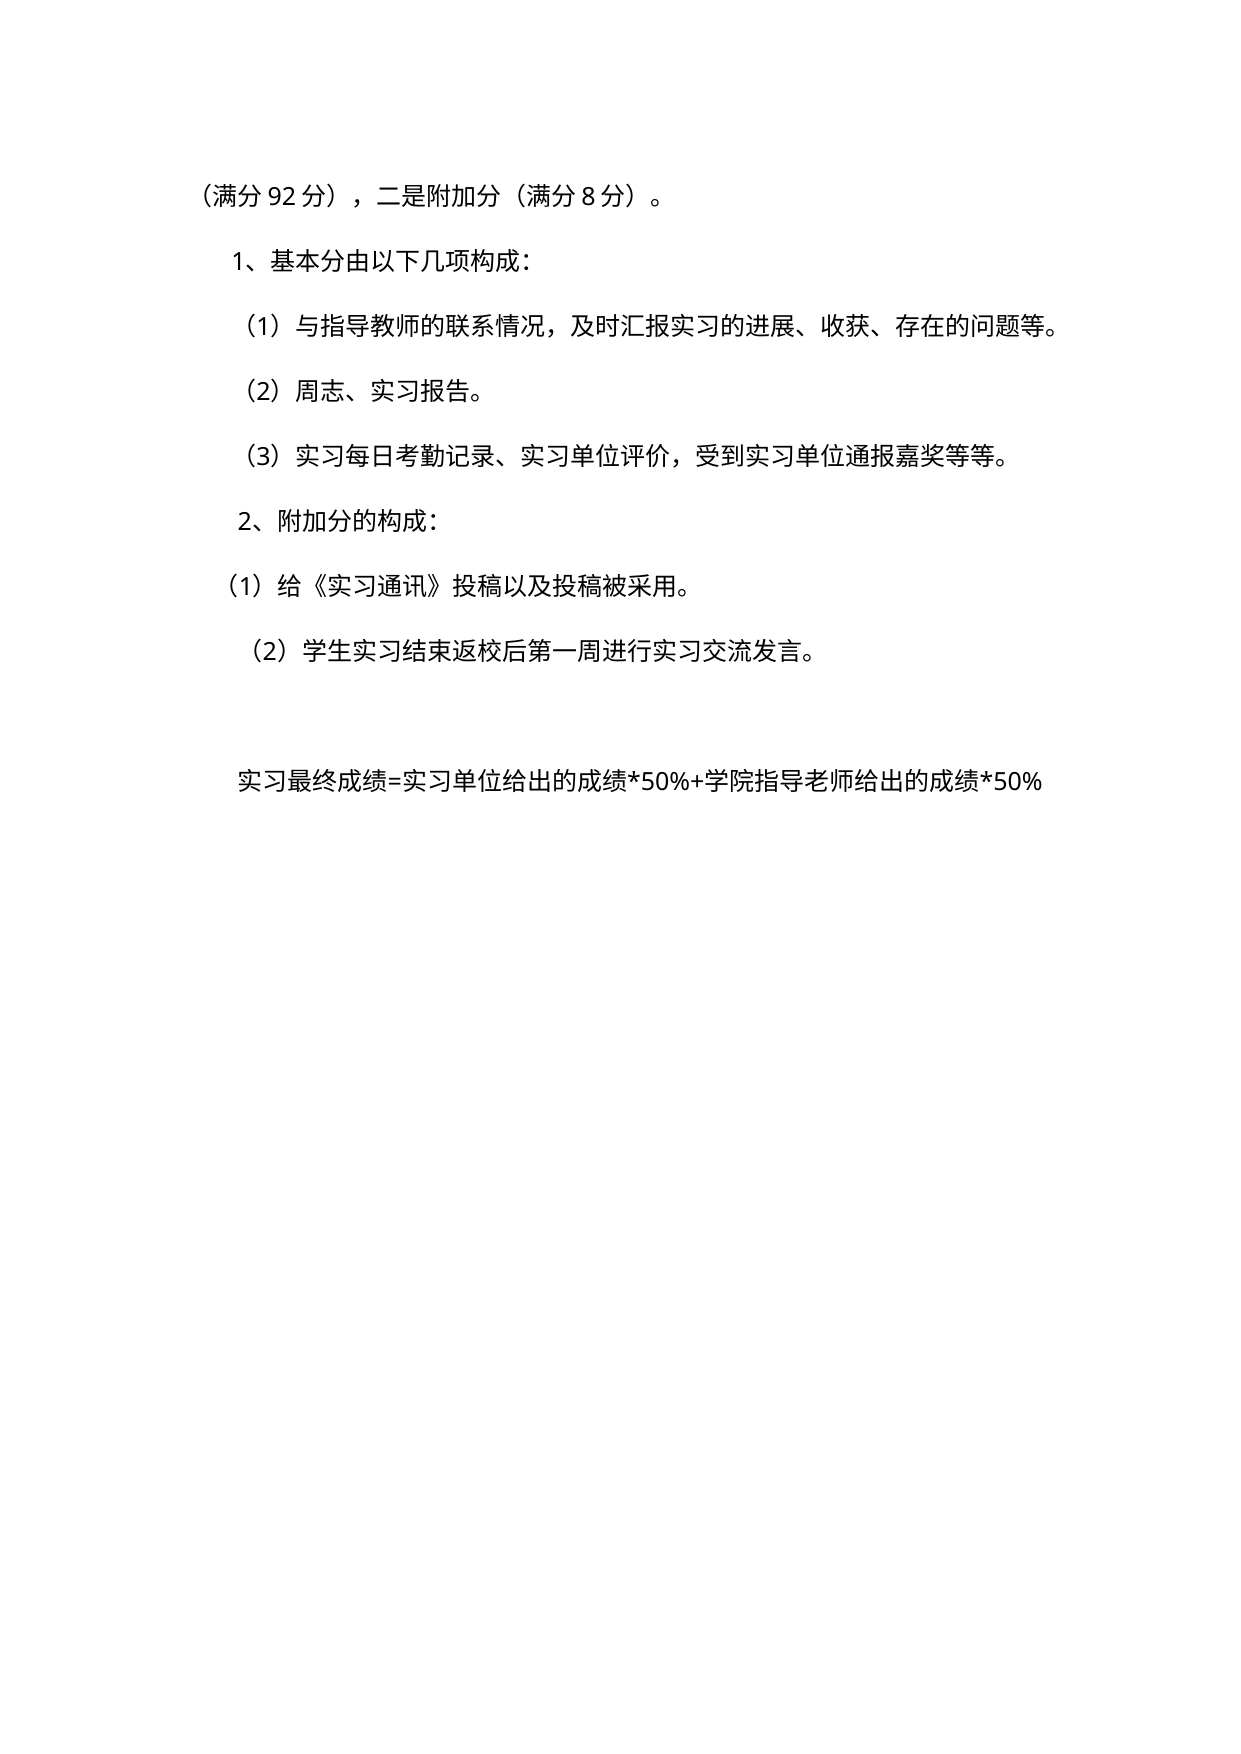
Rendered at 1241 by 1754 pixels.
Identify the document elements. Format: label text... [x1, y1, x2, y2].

text （2）周志、实习报告。 [231, 357, 1053, 422]
text 2、附加分的构成： [187, 487, 1053, 552]
text （1）给《实习通讯》投稿以及投稿被采用。 [187, 552, 1053, 617]
text （2）学生实习结束返校后第一周进行实习交流发言。 [187, 617, 1053, 682]
text （3）实习每日考勤记录、实习单位评价，受到实习单位通报嘉奖等等。 [231, 422, 1053, 487]
text 1、基本分由以下几项构成： [231, 227, 1053, 292]
text （1）与指导教师的联系情况，及时汇报实习的进展、收获、存在的问题等。 [231, 292, 1053, 357]
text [187, 162, 1053, 227]
text 实习最终成绩=实习单位给出的成绩*50%+学院指导老师给出的成绩*50% [187, 747, 1053, 812]
